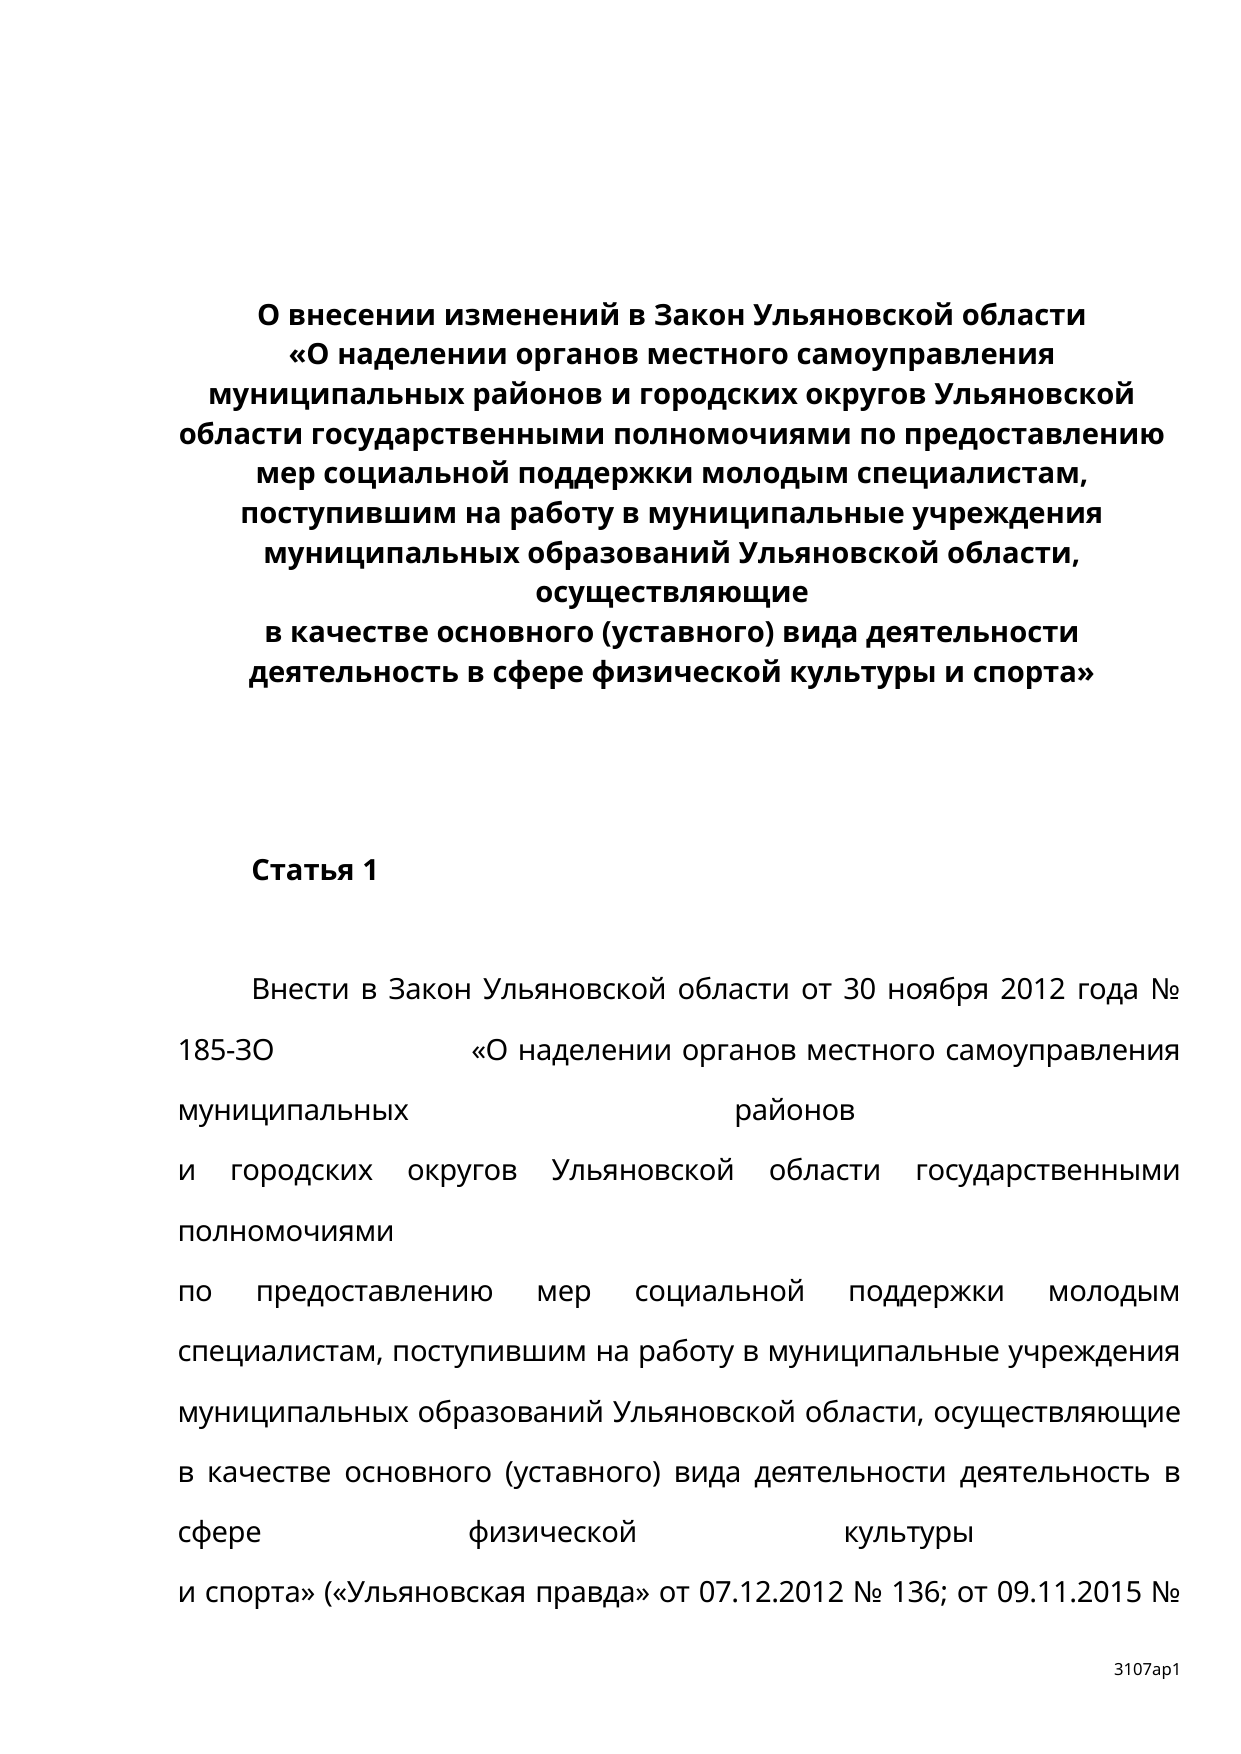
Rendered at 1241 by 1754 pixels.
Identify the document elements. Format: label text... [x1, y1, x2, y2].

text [177, 969, 1181, 1611]
text Статья 1 [177, 849, 1181, 889]
text «О наделении органов местного самоуправления муниципальных районов и городских округов Ульяновской области государственными полномочиями по предоставлению мер социальной поддержки молодым специалистам, поступившим на работу в муниципальные учреждения муниципальных образований Ульяновской области, осуществляющие [177, 334, 1167, 611]
text О внесении изменений в Закон Ульяновской области [177, 294, 1167, 334]
text в качестве основного (уставного) вида деятельности деятельность в сфере физической культуры и спорта» [177, 611, 1167, 691]
